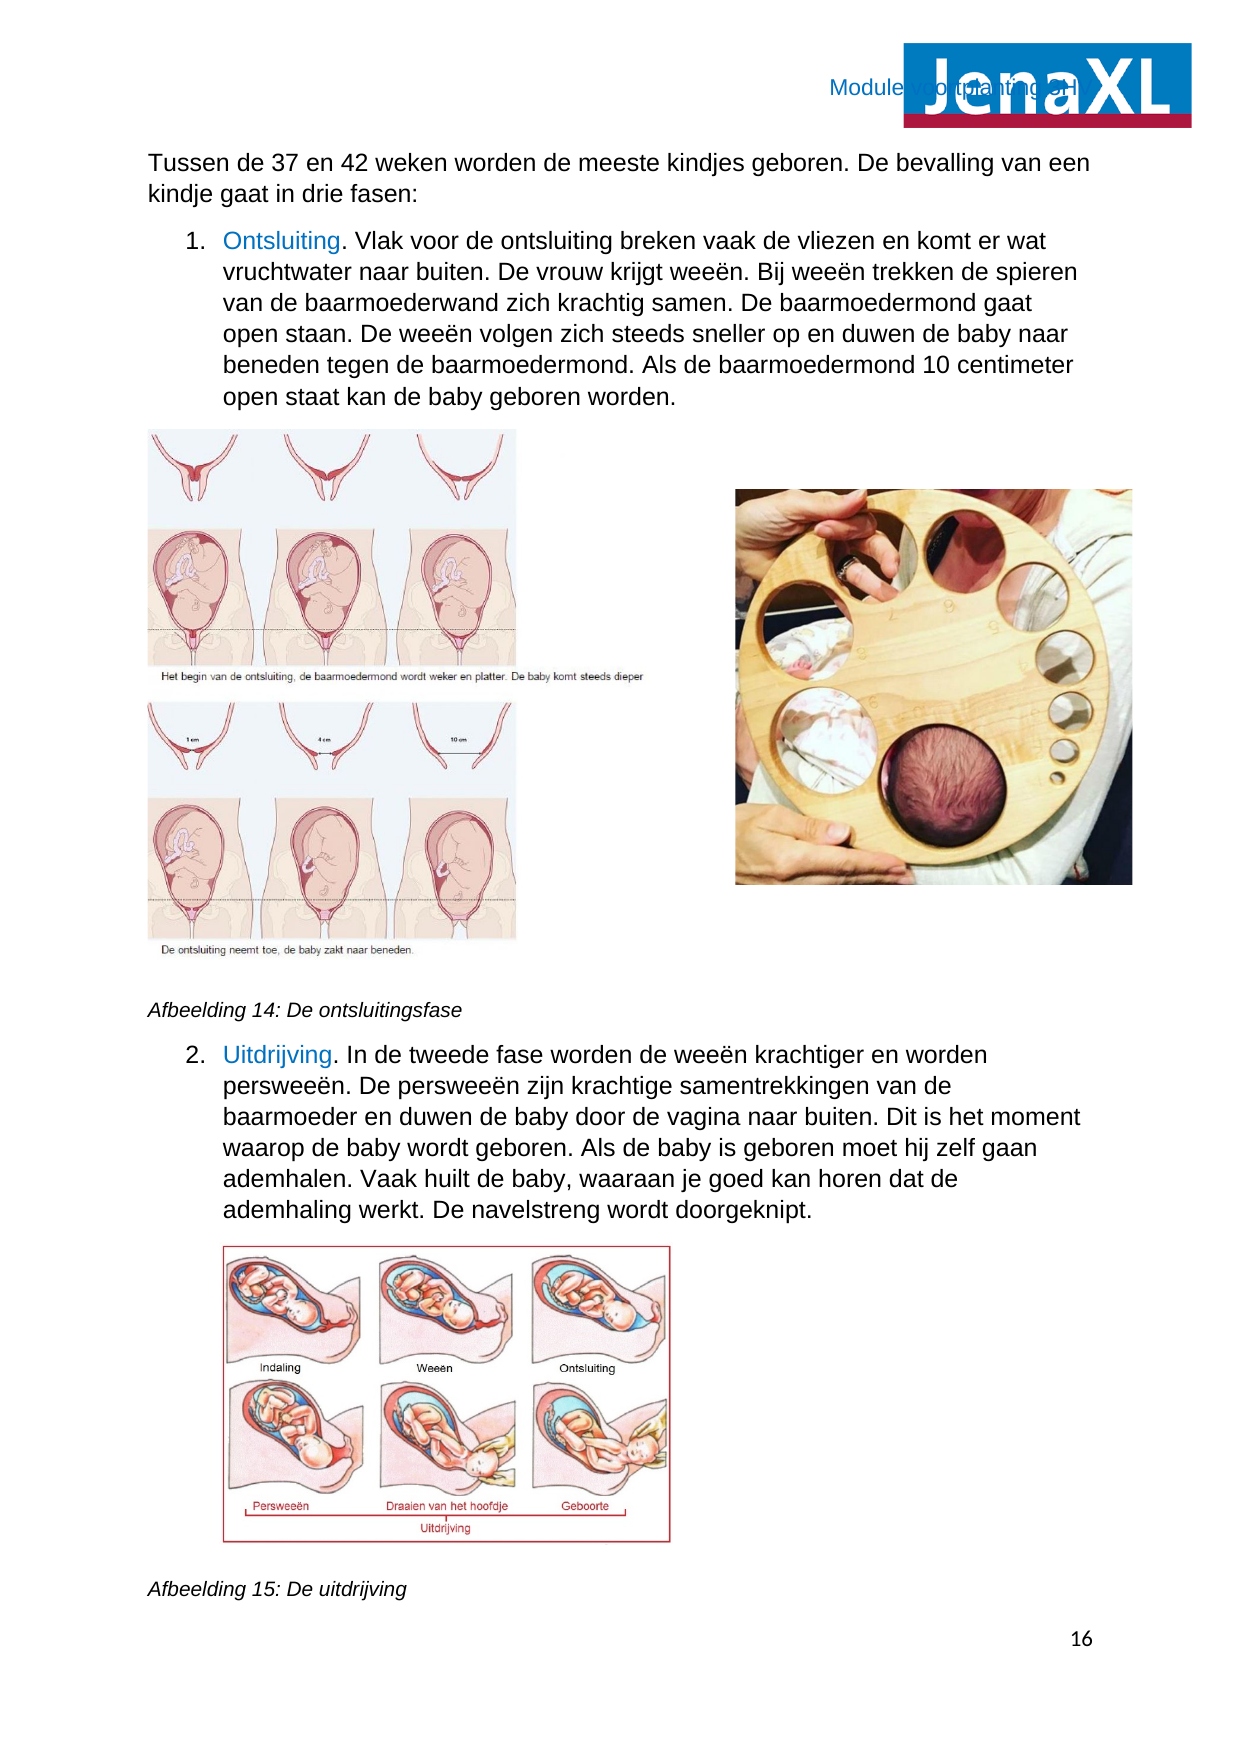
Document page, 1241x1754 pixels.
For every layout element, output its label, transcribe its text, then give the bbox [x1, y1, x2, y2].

list Ontsluiting. Vlak voor de ontsluiting breken vaak de vliezen en komt er wat vruchtwater naar buiten. De vrouw krijgt weeën. Bij weeën trekken de spieren van de baarmoederwand zich krachtig samen. De baarmoedermond gaat open staan. De weeën volgen zich steeds sneller op en duwen de baby naar beneden tegen de baarmoedermond. Als de baarmoedermond 10 centimeter open staat kan de baby geboren worden. [185, 226, 1093, 410]
picture [219, 1242, 673, 1545]
picture [147, 429, 650, 964]
picture [735, 489, 1133, 885]
list Uitdrijving. In de tweede fase worden de weeën krachtiger en worden persweeën. De persweeën zijn krachtige samentrekkingen van de baarmoeder en duwen de baby door de vagina naar buiten. Dit is het moment waarop de baby wordt geboren. Als de baby is geboren moet hij zelf gaan ademhalen. Vaak huilt de baby, waaraan je goed kan horen dat de ademhaling werkt. De navelstreng wordt doorgeknipt. [185, 1040, 1093, 1224]
text Tussen de 37 en 42 weken worden de meeste kindjes geboren. De bevalling van een kindje gaat in drie fasen: [148, 148, 1093, 207]
picture [903, 43, 1192, 128]
text Afbeelding 14: De ontsluitingsfase [148, 997, 1093, 1021]
text Afbeelding 15: De uitdrijving [148, 1577, 1093, 1601]
